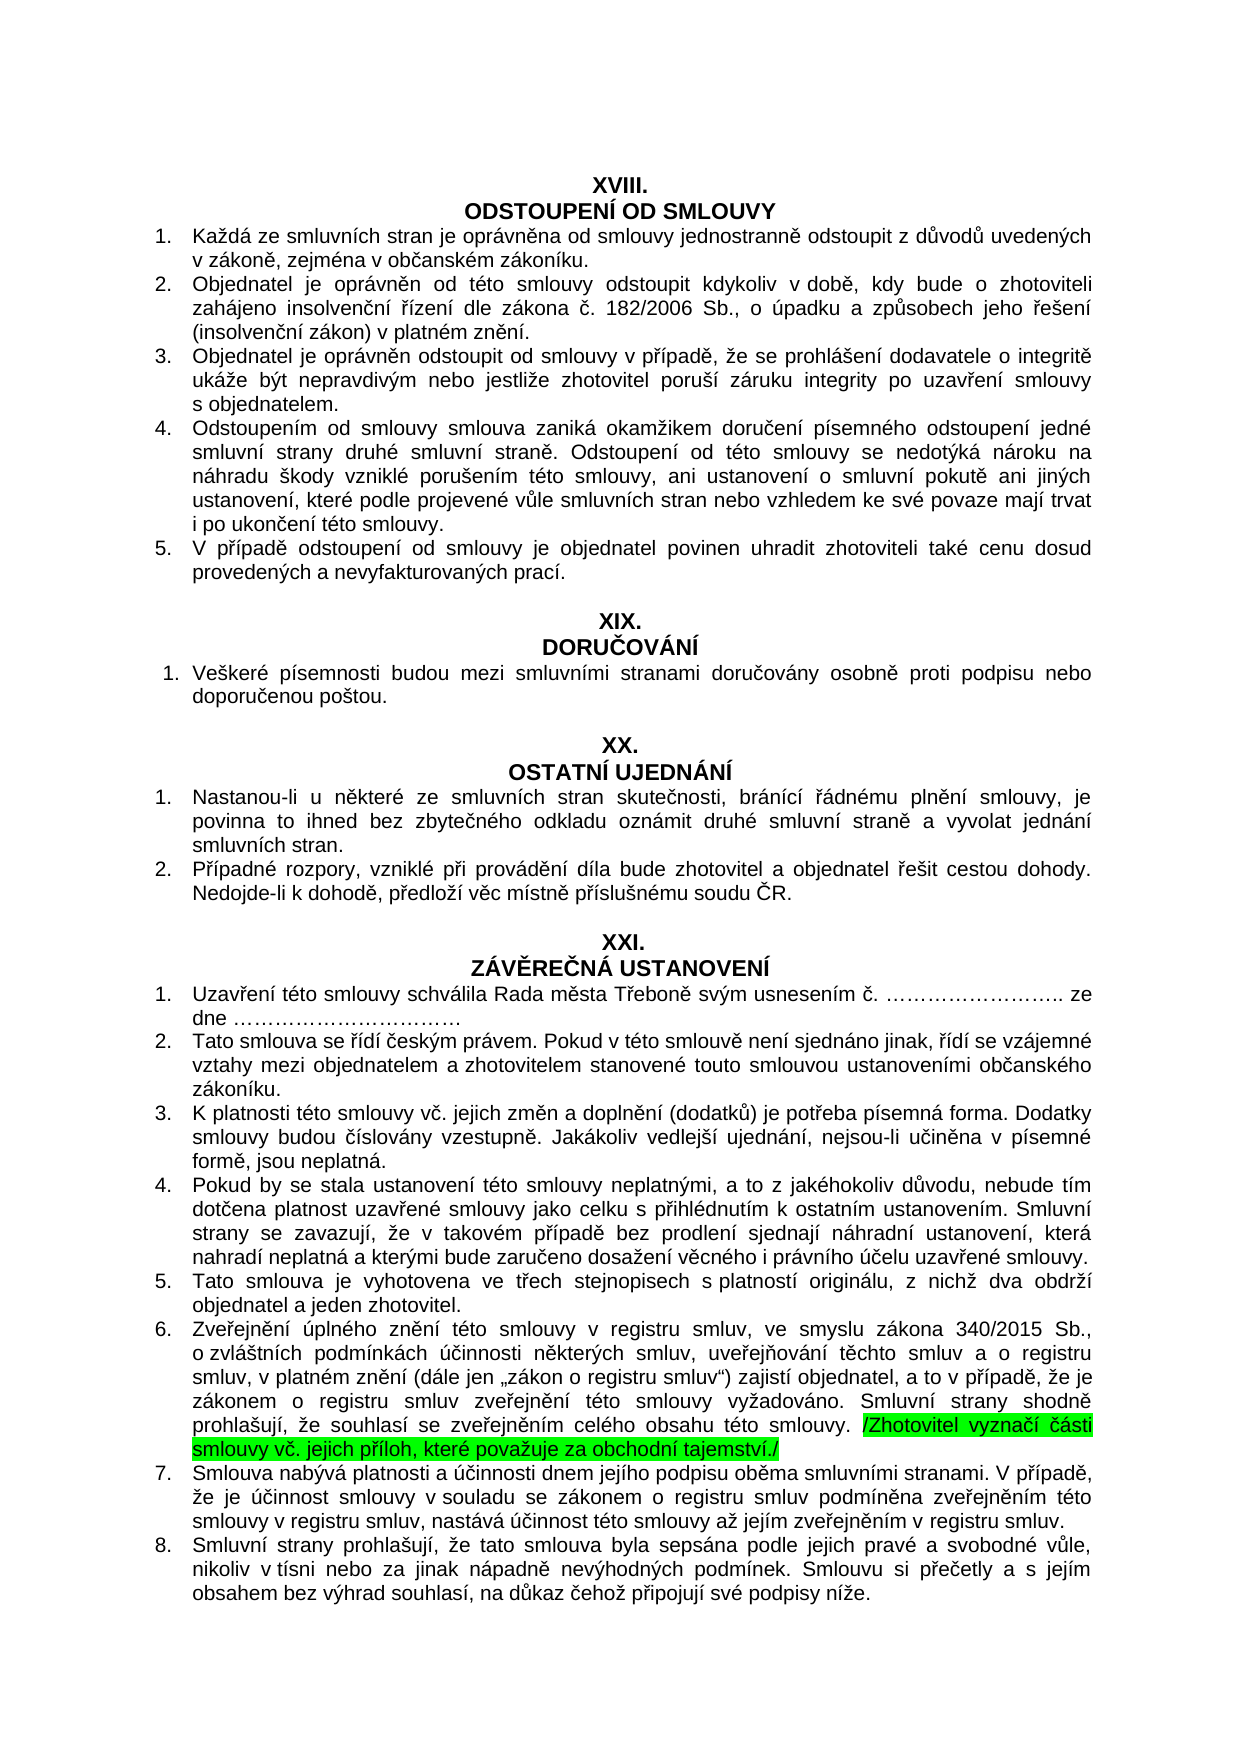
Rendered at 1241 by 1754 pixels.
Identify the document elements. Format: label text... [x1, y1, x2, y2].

list Zveřejnění úplného znění této smlouvy v registru smluv, ve smyslu zákona 340/2015 Sb., o zvláštních podmínkách účinnosti některých smluv, uveřejňování těchto smluv a o registru smluv, v platném znění (dále jen „zákon o registru smluv“) zajistí objednatel, a to v případě, že je zákonem o registru smluv zveřejnění této smlouvy vyžadováno. Smluvní strany shodně prohlašují, že souhlasí se zveřejněním celého obsahu této smlouvy. /Zhotovitel vyznačí části smlouvy vč. jejich příloh, které považuje za obchodní tajemství./ [154, 1317, 1093, 1461]
text OSTATNÍ UJEDNÁNÍ [148, 758, 1093, 785]
list Pokud by se stala ustanovení této smlouvy neplatnými, a to z jakéhokoliv důvodu, nebude tím dotčena platnost uzavřené smlouvy jako celku s přihlédnutím k ostatním ustanovením. Smluvní strany se zavazují, že v takovém případě bez prodlení sjednají náhradní ustanovení, která nahradí neplatná a kterými bude zaručeno dosažení věcného i právního účelu uzavřené smlouvy. [154, 1173, 1093, 1269]
text XVIII. [148, 172, 1093, 198]
list Tato smlouva je vyhotovena ve třech stejnopisech s platností originálu, z nichž dva obdrží objednatel a jeden zhotovitel. [154, 1269, 1093, 1317]
text XX. [148, 732, 1093, 758]
list Každá ze smluvních stran je oprávněna od smlouvy jednostranně odstoupit z důvodů uvedených v zákoně, zejména v občanském zákoníku. [154, 224, 1093, 272]
list Smlouva nabývá platnosti a účinnosti dnem jejího podpisu oběma smluvními stranami. V případě, že je účinnost smlouvy v souladu se zákonem o registru smluv podmíněna zveřejněním této smlouvy v registru smluv, nastává účinnost této smlouvy až jejím zveřejněním v registru smluv. [154, 1461, 1093, 1532]
list V případě odstoupení od smlouvy je objednatel povinen uhradit zhotoviteli také cenu dosud provedených a nevyfakturovaných prací. [154, 536, 1093, 584]
list Případné rozpory, vzniklé při provádění díla bude zhotovitel a objednatel řešit cestou dohody. Nedojde-li k dohodě, předloží věc místně příslušnému soudu ČR. [154, 857, 1093, 905]
subtitle ODSTOUPENÍ OD SMLOUVY [148, 198, 1093, 224]
list Tato smlouva se řídí českým právem. Pokud v této smlouvě není sjednáno jinak, řídí se vzájemné vztahy mezi objednatelem a zhotovitelem stanovené touto smlouvou ustanoveními občanského zákoníku. [154, 1029, 1093, 1101]
list Veškeré písemnosti budou mezi smluvními stranami doručovány osobně proti podpisu nebo doporučenou poštou. [162, 660, 1093, 708]
list Objednatel je oprávněn odstoupit od smlouvy v případě, že se prohlášení dodavatele o integritě ukáže být nepravdivým nebo jestliže zhotovitel poruší záruku integrity po uzavření smlouvy s objednatelem. [154, 344, 1093, 416]
list Nastanou-li u některé ze smluvních stran skutečnosti, bránící řádnému plnění smlouvy, je povinna to ihned bez zbytečného odkladu oznámit druhé smluvní straně a vyvolat jednání smluvních stran. [154, 785, 1093, 857]
list K platnosti této smlouvy vč. jejich změn a doplnění (dodatků) je potřeba písemná forma. Dodatky smlouvy budou číslovány vzestupně. Jakákoliv vedlejší ujednání, nejsou-li učiněna v písemné formě, jsou neplatná. [154, 1101, 1093, 1173]
list Uzavření této smlouvy schválila Rada města Třeboně svým usnesením č. …………………….. ze dne …………………………… [154, 981, 1093, 1029]
text XXI. [148, 929, 1093, 955]
text XIX. [148, 608, 1093, 634]
text ZÁVĚREČNÁ USTANOVENÍ [148, 955, 1093, 981]
list Odstoupením od smlouvy smlouva zaniká okamžikem doručení písemného odstoupení jedné smluvní strany druhé smluvní straně. Odstoupení od této smlouvy se nedotýká nároku na náhradu škody vzniklé porušením této smlouvy, ani ustanovení o smluvní pokutě ani jiných ustanovení, které podle projevené vůle smluvních stran nebo vzhledem ke své povaze mají trvat i po ukončení této smlouvy. [154, 416, 1093, 536]
text DORUČOVÁNÍ [148, 634, 1093, 660]
list Objednatel je oprávněn od této smlouvy odstoupit kdykoliv v době, kdy bude o zhotoviteli zahájeno insolvenční řízení dle zákona č. 182/2006 Sb., o úpadku a způsobech jeho řešení (insolvenční zákon) v platném znění. [154, 272, 1093, 344]
list Smluvní strany prohlašují, že tato smlouva byla sepsána podle jejich pravé a svobodné vůle, nikoliv v tísni nebo za jinak nápadně nevýhodných podmínek. Smlouvu si přečetly a s jejím obsahem bez výhrad souhlasí, na důkaz čehož připojují své podpisy níže. [154, 1532, 1093, 1604]
